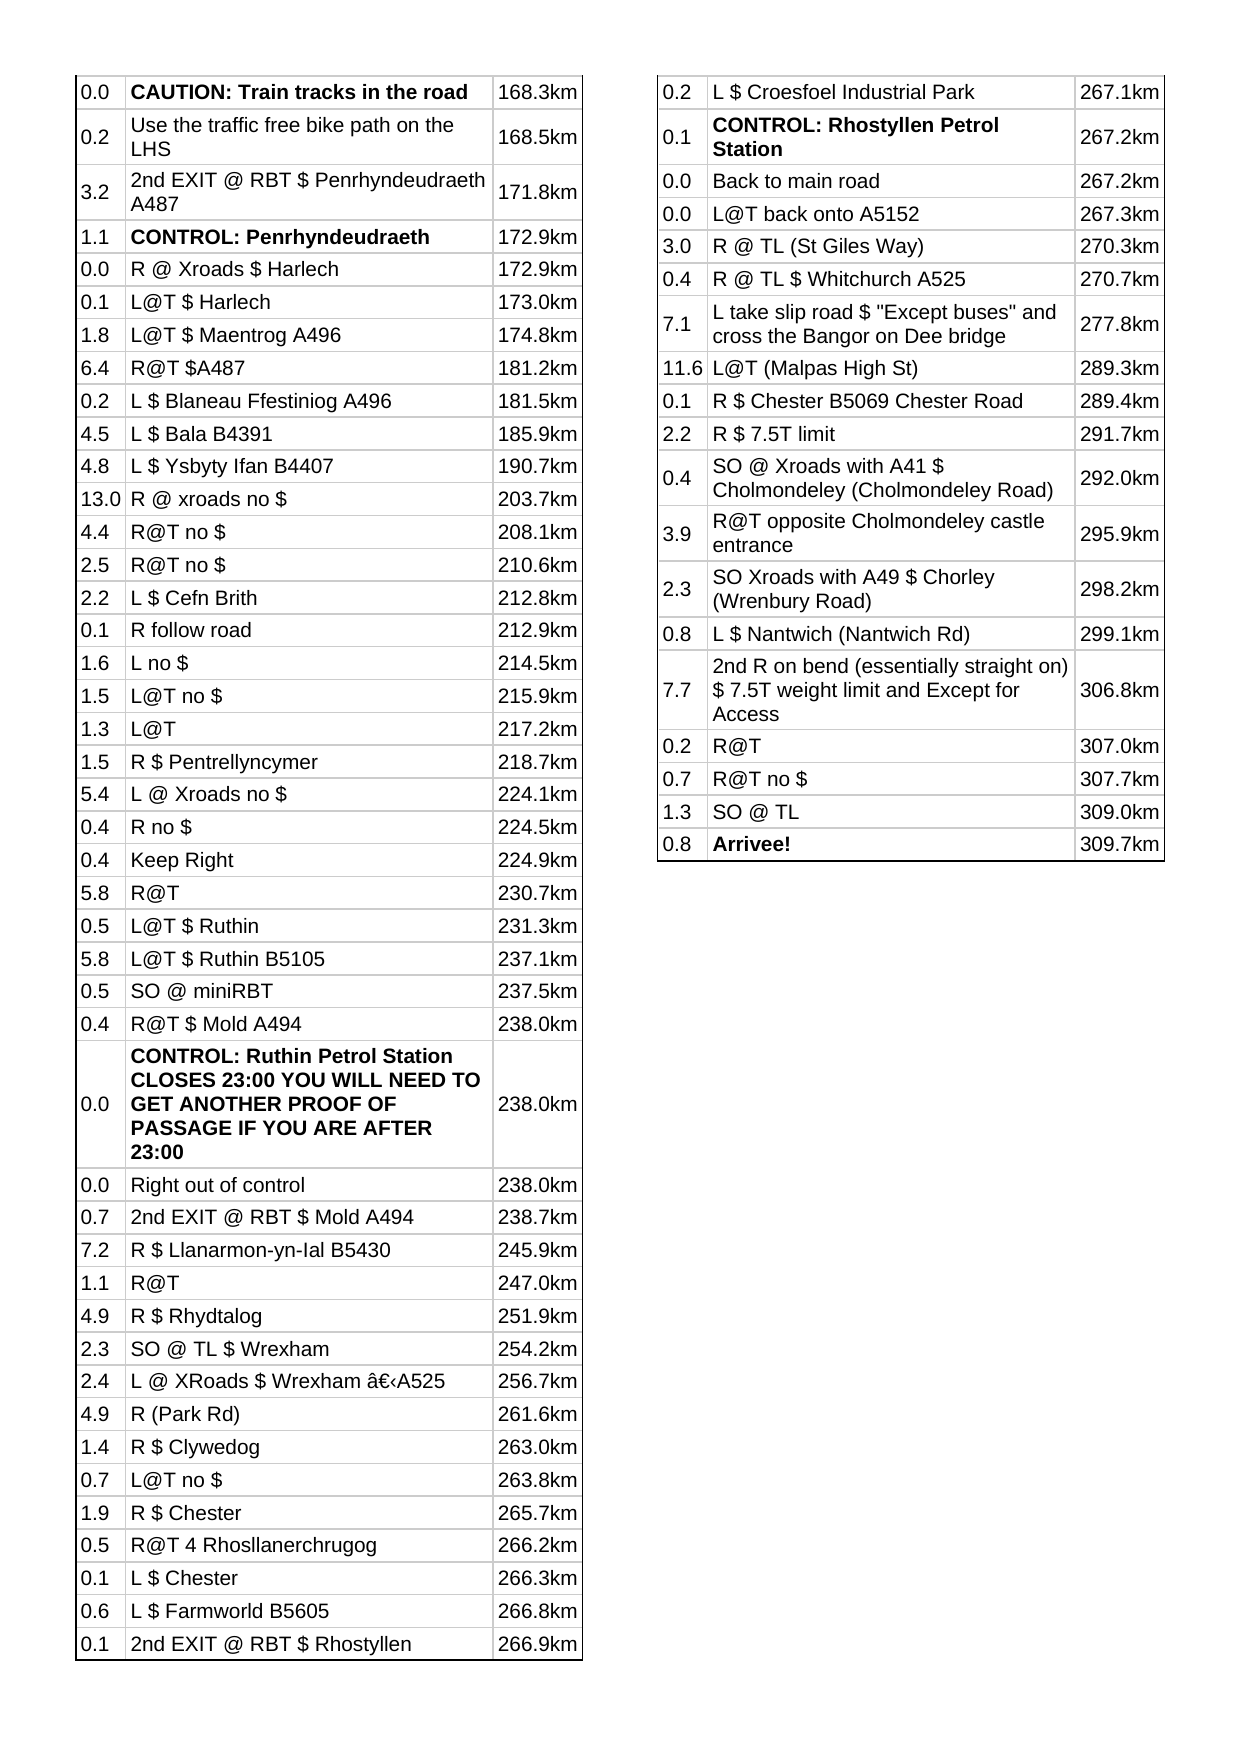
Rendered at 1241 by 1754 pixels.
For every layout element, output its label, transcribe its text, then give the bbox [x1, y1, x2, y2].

table_cell 309.7km [1076, 829, 1164, 860]
table_cell 212.8km [494, 582, 582, 613]
table_cell 172.9km [494, 221, 582, 252]
table_cell 215.9km [494, 680, 582, 711]
table_cell L@T no $ [126, 1464, 492, 1495]
table_cell SO Xroads with A49 $ Chorley (Wrenbury Road) [708, 562, 1074, 616]
table_cell SO @ miniRBT [126, 976, 492, 1007]
table_cell R no $ [126, 812, 492, 843]
table_cell Keep Right [126, 844, 492, 876]
table_cell 307.7km [1076, 763, 1164, 794]
table_cell CAUTION: Train tracks in the road [126, 77, 492, 108]
table_cell 277.8km [1076, 296, 1164, 351]
table_cell CONTROL: Ruthin Petrol Station CLOSES 23:00 YOU WILL NEED TO GET ANOTHER PROOF OF PASSAGE IF YOU ARE AFTER 23:00 [126, 1041, 492, 1167]
table_cell 267.2km [1076, 165, 1164, 196]
table_cell R $ Chester B5069 Chester Road [708, 385, 1074, 416]
table_cell 0.0 [658, 165, 707, 196]
table_cell 0.1 [77, 287, 125, 318]
table_cell L@T back onto A5152 [708, 198, 1074, 229]
table_cell 2.5 [77, 549, 125, 580]
table_cell 5.8 [77, 943, 125, 974]
table_cell 210.6km [494, 549, 582, 580]
table_cell 7.2 [77, 1235, 125, 1266]
table_cell 1.3 [77, 713, 125, 744]
table_cell CONTROL: Rhostyllen Petrol Station [708, 110, 1074, 163]
table_cell 174.8km [494, 319, 582, 351]
table_cell 0.0 [77, 254, 125, 285]
table_cell 0.7 [658, 763, 707, 794]
table_cell R@T no $ [708, 763, 1074, 794]
table_cell SO @ TL [708, 796, 1074, 827]
table_cell 263.8km [494, 1464, 582, 1495]
table_cell L@T (Malpas High St) [708, 352, 1074, 383]
table_cell 2.3 [77, 1333, 125, 1364]
table_cell L $ Farmworld B5605 [126, 1595, 492, 1627]
table_cell R@T opposite Cholmondeley castle entrance [708, 506, 1074, 560]
table_cell 0.1 [658, 109, 707, 163]
table_cell L @ XRoads $ Wrexham â€‹A525 [126, 1366, 492, 1397]
table_cell L@T $ Maentrog A496 [126, 319, 492, 351]
table_cell 13.0 [77, 483, 125, 514]
table_cell 0.1 [658, 384, 707, 416]
table_cell 168.3km [494, 77, 582, 108]
table_cell 203.7km [494, 483, 582, 514]
table_cell 185.9km [494, 418, 582, 449]
table_cell 0.4 [77, 844, 125, 876]
table_cell 1.5 [77, 746, 125, 777]
table_cell 7.7 [658, 650, 707, 729]
table_cell Use the traffic free bike path on the LHS [126, 110, 492, 163]
table_cell 2nd EXIT @ RBT $ Penrhyndeudraeth A487 [126, 165, 492, 219]
table_cell 289.4km [1076, 385, 1164, 416]
table_cell 263.0km [494, 1431, 582, 1462]
table_cell 0.5 [77, 976, 125, 1007]
table_cell 0.8 [658, 617, 707, 649]
table_cell 267.3km [1076, 198, 1164, 229]
table_cell CONTROL: Penrhyndeudraeth [126, 221, 492, 252]
table_cell 217.2km [494, 713, 582, 744]
table_cell R follow road [126, 615, 492, 646]
table_cell 265.7km [494, 1497, 582, 1528]
table_cell 0.0 [77, 1041, 125, 1167]
table_cell R $ Llanarmon-yn-Ial B5430 [126, 1235, 492, 1266]
table_cell R@T $ Mold A494 [126, 1008, 492, 1039]
table_cell 1.1 [77, 221, 125, 252]
table_cell 5.8 [77, 877, 125, 908]
table_cell 4.5 [77, 418, 125, 449]
table_cell 238.0km [494, 1008, 582, 1039]
table_cell 6.4 [77, 352, 125, 383]
table_cell 0.4 [77, 812, 125, 843]
table_cell 299.1km [1076, 618, 1164, 649]
table_cell L@T $ Ruthin B5105 [126, 943, 492, 974]
table_cell L $ Blaneau Ffestiniog A496 [126, 385, 492, 416]
table_cell L $ Bala B4391 [126, 418, 492, 449]
table_cell 0.2 [658, 77, 707, 108]
table_cell 3.0 [658, 230, 707, 262]
table_cell 267.1km [1076, 77, 1164, 108]
table_cell L no $ [126, 647, 492, 679]
table_cell 4.9 [77, 1398, 125, 1430]
table_cell 237.1km [494, 943, 582, 974]
table_cell 254.2km [494, 1333, 582, 1364]
table_cell 230.7km [494, 877, 582, 908]
table_cell 0.2 [77, 385, 125, 416]
table_cell 2.2 [658, 417, 707, 449]
table_cell 0.6 [77, 1595, 125, 1627]
table_cell 1.3 [658, 795, 707, 827]
table_cell 291.7km [1076, 418, 1164, 449]
table_cell 171.8km [494, 165, 582, 219]
table_cell 0.0 [658, 198, 707, 229]
table_cell R@T no $ [126, 516, 492, 547]
table_cell 307.0km [1076, 730, 1164, 761]
table_cell 266.3km [494, 1563, 582, 1594]
table_cell L@T [126, 713, 492, 744]
table_cell R@T 4 Rhosllanerchrugog [126, 1530, 492, 1561]
table_cell Back to main road [708, 165, 1074, 196]
table_cell R@T $A487 [126, 352, 492, 383]
table_cell 168.5km [494, 110, 582, 163]
table_cell 0.0 [77, 77, 125, 108]
table_cell L $ Chester [126, 1563, 492, 1594]
table_cell 231.3km [494, 910, 582, 941]
table_cell 4.4 [77, 516, 125, 547]
table_cell L@T $ Ruthin [126, 910, 492, 941]
table_cell 4.8 [77, 451, 125, 482]
table_cell R (Park Rd) [126, 1398, 492, 1430]
table_cell 3.9 [658, 506, 707, 560]
table_cell L $ Croesfoel Industrial Park [708, 77, 1074, 108]
table_cell 266.8km [494, 1595, 582, 1627]
table_cell 3.2 [77, 165, 125, 219]
table_cell L $ Ysbyty Ifan B4407 [126, 451, 492, 482]
table_cell 4.9 [77, 1300, 125, 1331]
table_cell 173.0km [494, 287, 582, 318]
table_cell 1.5 [77, 680, 125, 711]
table_cell 208.1km [494, 516, 582, 547]
table_cell R $ Chester [126, 1497, 492, 1528]
table_cell SO @ Xroads with A41 $ Cholmondeley (Cholmondeley Road) [708, 451, 1074, 505]
table_cell 245.9km [494, 1235, 582, 1266]
table_cell 224.9km [494, 844, 582, 876]
table_cell R@T [126, 1267, 492, 1298]
table_cell 0.1 [77, 1563, 125, 1594]
table_cell 1.8 [77, 319, 125, 351]
table_cell 2nd EXIT @ RBT $ Mold A494 [126, 1202, 492, 1233]
table_cell 238.0km [494, 1041, 582, 1167]
table_cell 292.0km [1076, 451, 1164, 505]
table_cell 1.1 [77, 1267, 125, 1298]
table_cell 251.9km [494, 1300, 582, 1331]
table_cell 1.6 [77, 647, 125, 679]
table_cell 289.3km [1076, 352, 1164, 383]
table_cell 5.4 [77, 779, 125, 810]
table_cell 267.2km [1076, 110, 1164, 163]
table_cell R@T [126, 877, 492, 908]
table_cell L@T $ Harlech [126, 287, 492, 318]
table_cell 266.9km [494, 1628, 582, 1659]
table_cell Arrivee! [708, 829, 1074, 860]
table_cell 218.7km [494, 746, 582, 777]
table_cell 256.7km [494, 1366, 582, 1397]
table_cell 224.1km [494, 779, 582, 810]
table_cell 172.9km [494, 254, 582, 285]
table_cell 0.1 [77, 1628, 125, 1659]
table_cell 306.8km [1076, 651, 1164, 729]
table_cell 11.6 [658, 352, 707, 383]
table_cell R $ 7.5T limit [708, 418, 1074, 449]
table_cell 2.2 [77, 582, 125, 613]
table_cell 0.7 [77, 1202, 125, 1233]
table_cell 181.2km [494, 352, 582, 383]
table_cell L@T no $ [126, 680, 492, 711]
table_cell 238.7km [494, 1202, 582, 1233]
table_cell L take slip road $ "Except buses" and cross the Bangor on Dee bridge [708, 296, 1074, 351]
table_cell R@T [708, 730, 1074, 761]
table_cell 270.3km [1076, 231, 1164, 262]
table_cell 0.5 [77, 910, 125, 941]
table_cell 266.2km [494, 1530, 582, 1561]
table_cell R $ Rhydtalog [126, 1300, 492, 1331]
table_cell R $ Pentrellyncymer [126, 746, 492, 777]
table_cell 0.4 [658, 263, 707, 295]
table_cell 214.5km [494, 647, 582, 679]
table_cell Right out of control [126, 1169, 492, 1200]
table_cell 0.7 [77, 1464, 125, 1495]
table_cell 261.6km [494, 1398, 582, 1430]
table_cell SO @ TL $ Wrexham [126, 1333, 492, 1364]
table_cell L @ Xroads no $ [126, 779, 492, 810]
table_cell 0.2 [658, 730, 707, 761]
table_cell 0.5 [77, 1530, 125, 1561]
table_cell R@T no $ [126, 549, 492, 580]
table_cell 0.1 [77, 615, 125, 646]
table_cell 298.2km [1076, 562, 1164, 616]
table_cell R $ Clywedog [126, 1431, 492, 1462]
table_cell 224.5km [494, 812, 582, 843]
table_cell 2nd R on bend (essentially straight on) $ 7.5T weight limit and Except for Access [708, 651, 1074, 729]
table_cell 238.0km [494, 1169, 582, 1200]
table_cell 2nd EXIT @ RBT $ Rhostyllen [126, 1628, 492, 1659]
table_cell 0.4 [77, 1008, 125, 1039]
table_cell 309.0km [1076, 796, 1164, 827]
table_cell R @ Xroads $ Harlech [126, 254, 492, 285]
table_cell L $ Nantwich (Nantwich Rd) [708, 618, 1074, 649]
table_cell 247.0km [494, 1267, 582, 1298]
table_cell 212.9km [494, 615, 582, 646]
table_cell 1.9 [77, 1497, 125, 1528]
table_cell 0.2 [77, 110, 125, 163]
table_cell R @ TL (St Giles Way) [708, 231, 1074, 262]
table_cell 2.4 [77, 1366, 125, 1397]
table_cell 237.5km [494, 976, 582, 1007]
table_cell 0.0 [77, 1169, 125, 1200]
table_cell R @ xroads no $ [126, 483, 492, 514]
table_cell 0.4 [658, 450, 707, 505]
table_cell 270.7km [1076, 264, 1164, 295]
table_cell 181.5km [494, 385, 582, 416]
table_cell 190.7km [494, 451, 582, 482]
table_cell 2.3 [658, 561, 707, 616]
table_cell 295.9km [1076, 506, 1164, 560]
table_cell 7.1 [658, 296, 707, 351]
table_cell R @ TL $ Whitchurch A525 [708, 264, 1074, 295]
table_cell 0.8 [658, 828, 707, 860]
table_cell 1.4 [77, 1431, 125, 1462]
table_cell L $ Cefn Brith [126, 582, 492, 613]
